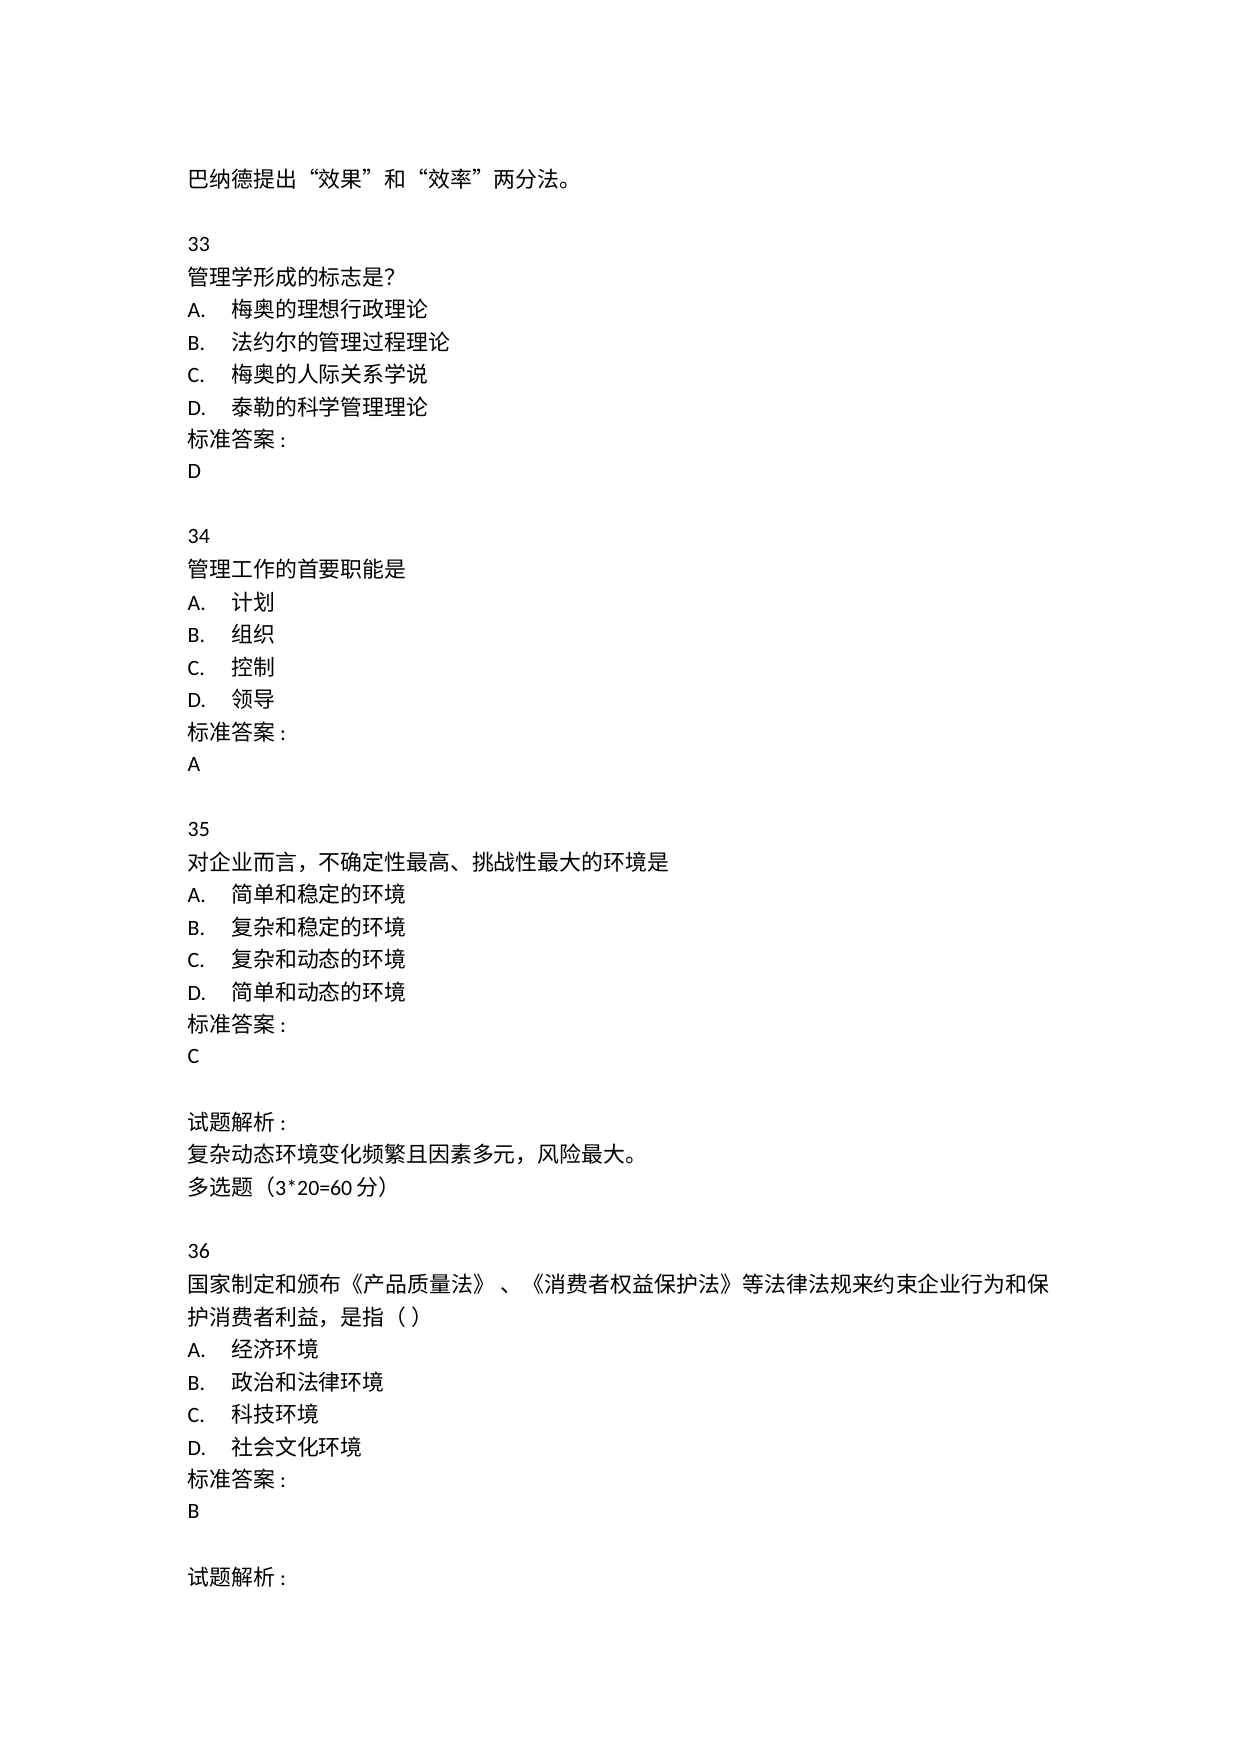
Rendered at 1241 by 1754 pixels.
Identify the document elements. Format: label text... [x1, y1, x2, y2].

text D. 泰勒的科学管理理论 [187, 389, 1053, 422]
text B. 复杂和稳定的环境 [187, 909, 1053, 942]
text 试题解析 : [187, 1559, 1053, 1592]
text B [187, 1494, 1053, 1527]
text 36 [187, 1234, 1053, 1267]
text B. 法约尔的管理过程理论 [187, 324, 1053, 357]
text C. 梅奥的人际关系学说 [187, 357, 1053, 389]
text 标准答案 : [187, 1007, 1053, 1039]
text 国家制定和颁布《产品质量法》 、《消费者权益保护法》等法律法规来约束企业行为和保护消费者利益，是指（ ） [187, 1267, 1053, 1332]
text 35 [187, 812, 1053, 844]
text 标准答案 : [187, 422, 1053, 454]
text A. 简单和稳定的环境 [187, 877, 1053, 909]
text 管理学形成的标志是？ [187, 259, 1053, 292]
text C. 复杂和动态的环境 [187, 942, 1053, 974]
text 标准答案 : [187, 1462, 1053, 1494]
text D. 社会文化环境 [187, 1429, 1053, 1462]
text D. 领导 [187, 682, 1053, 714]
text 试题解析 : [187, 1104, 1053, 1137]
text 对企业而言，不确定性最高、挑战性最大的环境是 [187, 844, 1053, 877]
text 多选题（3*20=60分） [187, 1169, 1053, 1202]
text A. 计划 [187, 584, 1053, 617]
text 巴纳德提出“效果”和“效率”两分法。 [187, 162, 1053, 194]
text A [187, 747, 1053, 779]
text 34 [187, 519, 1053, 552]
text A. 梅奥的理想行政理论 [187, 292, 1053, 324]
text C. 科技环境 [187, 1397, 1053, 1429]
text 标准答案 : [187, 714, 1053, 747]
text 33 [187, 227, 1053, 259]
text B. 政治和法律环境 [187, 1364, 1053, 1397]
text A. 经济环境 [187, 1332, 1053, 1364]
text C. 控制 [187, 649, 1053, 682]
text 管理工作的首要职能是 [187, 552, 1053, 584]
text D [187, 454, 1053, 487]
text C [187, 1039, 1053, 1072]
text B. 组织 [187, 617, 1053, 649]
text D. 简单和动态的环境 [187, 974, 1053, 1007]
text 复杂动态环境变化频繁且因素多元，风险最大。 [187, 1137, 1053, 1169]
